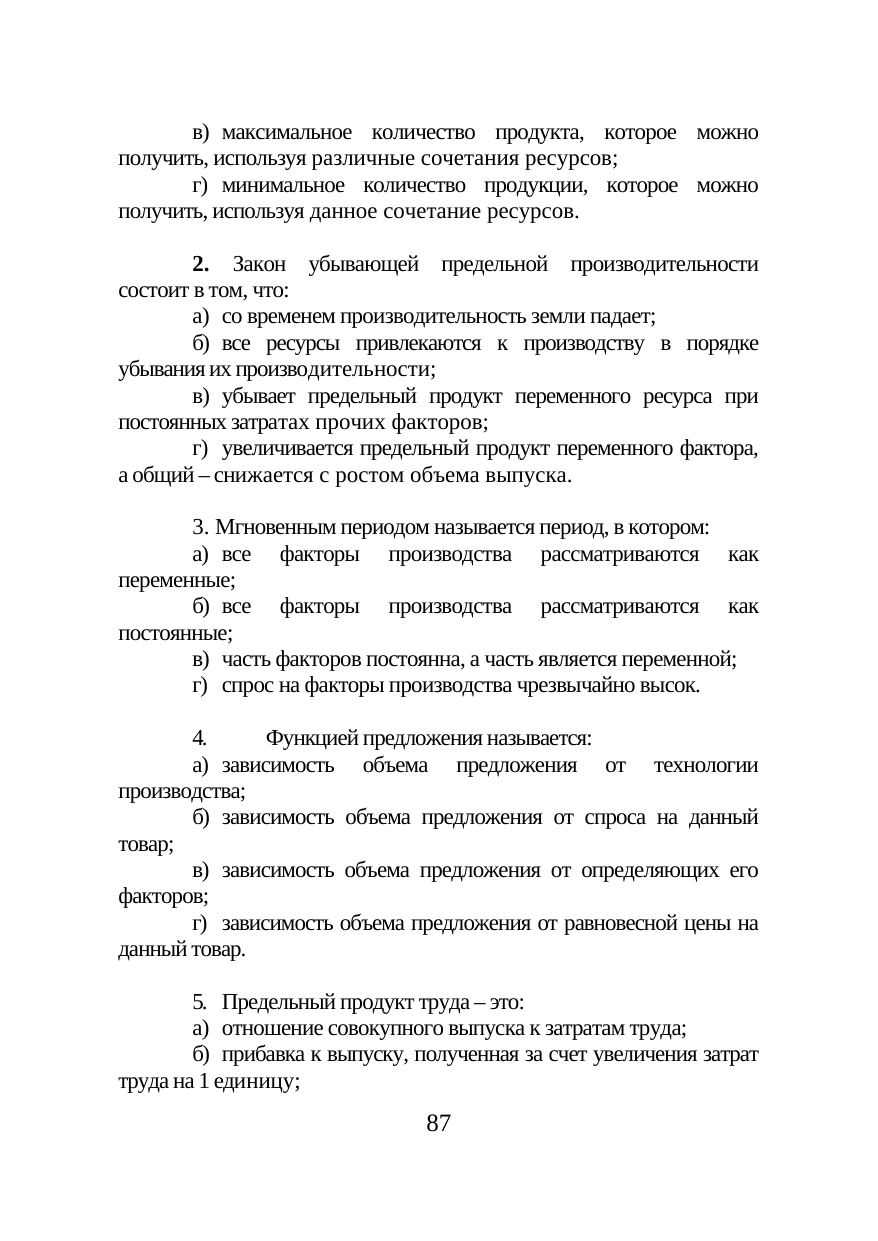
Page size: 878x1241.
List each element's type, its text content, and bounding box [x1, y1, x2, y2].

text б) прибавка к выпуску, полученная за счет увеличения затрат труда на 1 единицу; [118, 1041, 759, 1093]
text а) зависимость объема предложения от технологии производства; [118, 751, 759, 803]
text 3. Мгновенным периодом называется период, в котором: [118, 513, 759, 540]
text в) убывает предельный продукт переменного ресурса при постоянных затратах прочих факторов; [118, 382, 759, 434]
text 2. Закон убывающей предельной производительности состоит в том, что: [118, 250, 759, 303]
text б) все ресурсы привлекаются к производству в порядке убывания их производительности; [118, 329, 759, 382]
text а) все факторы производства рассматриваются как переменные; [118, 540, 759, 592]
text г) спрос на факторы производства чрезвычайно высок. [118, 672, 759, 698]
text а) отношение совокупного выпуска к затратам труда; [118, 1014, 759, 1041]
text г) зависимость объема предложения от равновесной цены на данный товар. [118, 909, 759, 961]
text в) часть факторов постоянна, а часть является переменной; [118, 645, 759, 672]
text г) минимальное количество продукции, которое можно получить, используя данное сочетание ресурсов. [118, 171, 759, 223]
text в) зависимость объема предложения от определяющих его факторов; [118, 856, 759, 909]
text 5. Предельный продукт труда – это: [118, 988, 759, 1014]
text б) зависимость объема предложения от спроса на данный товар; [118, 803, 759, 856]
text а) со временем производительность земли падает; [118, 303, 759, 329]
text 4. Функцией предложения называется: [118, 724, 759, 751]
text г) увеличивается предельный продукт переменного фактора, а общий – снижается с ростом объема выпуска. [118, 434, 759, 487]
text в) максимальное количество продукта, которое можно получить, используя различные сочетания ресурсов; [118, 118, 759, 171]
text б) все факторы производства рассматриваются как постоянные; [118, 592, 759, 645]
